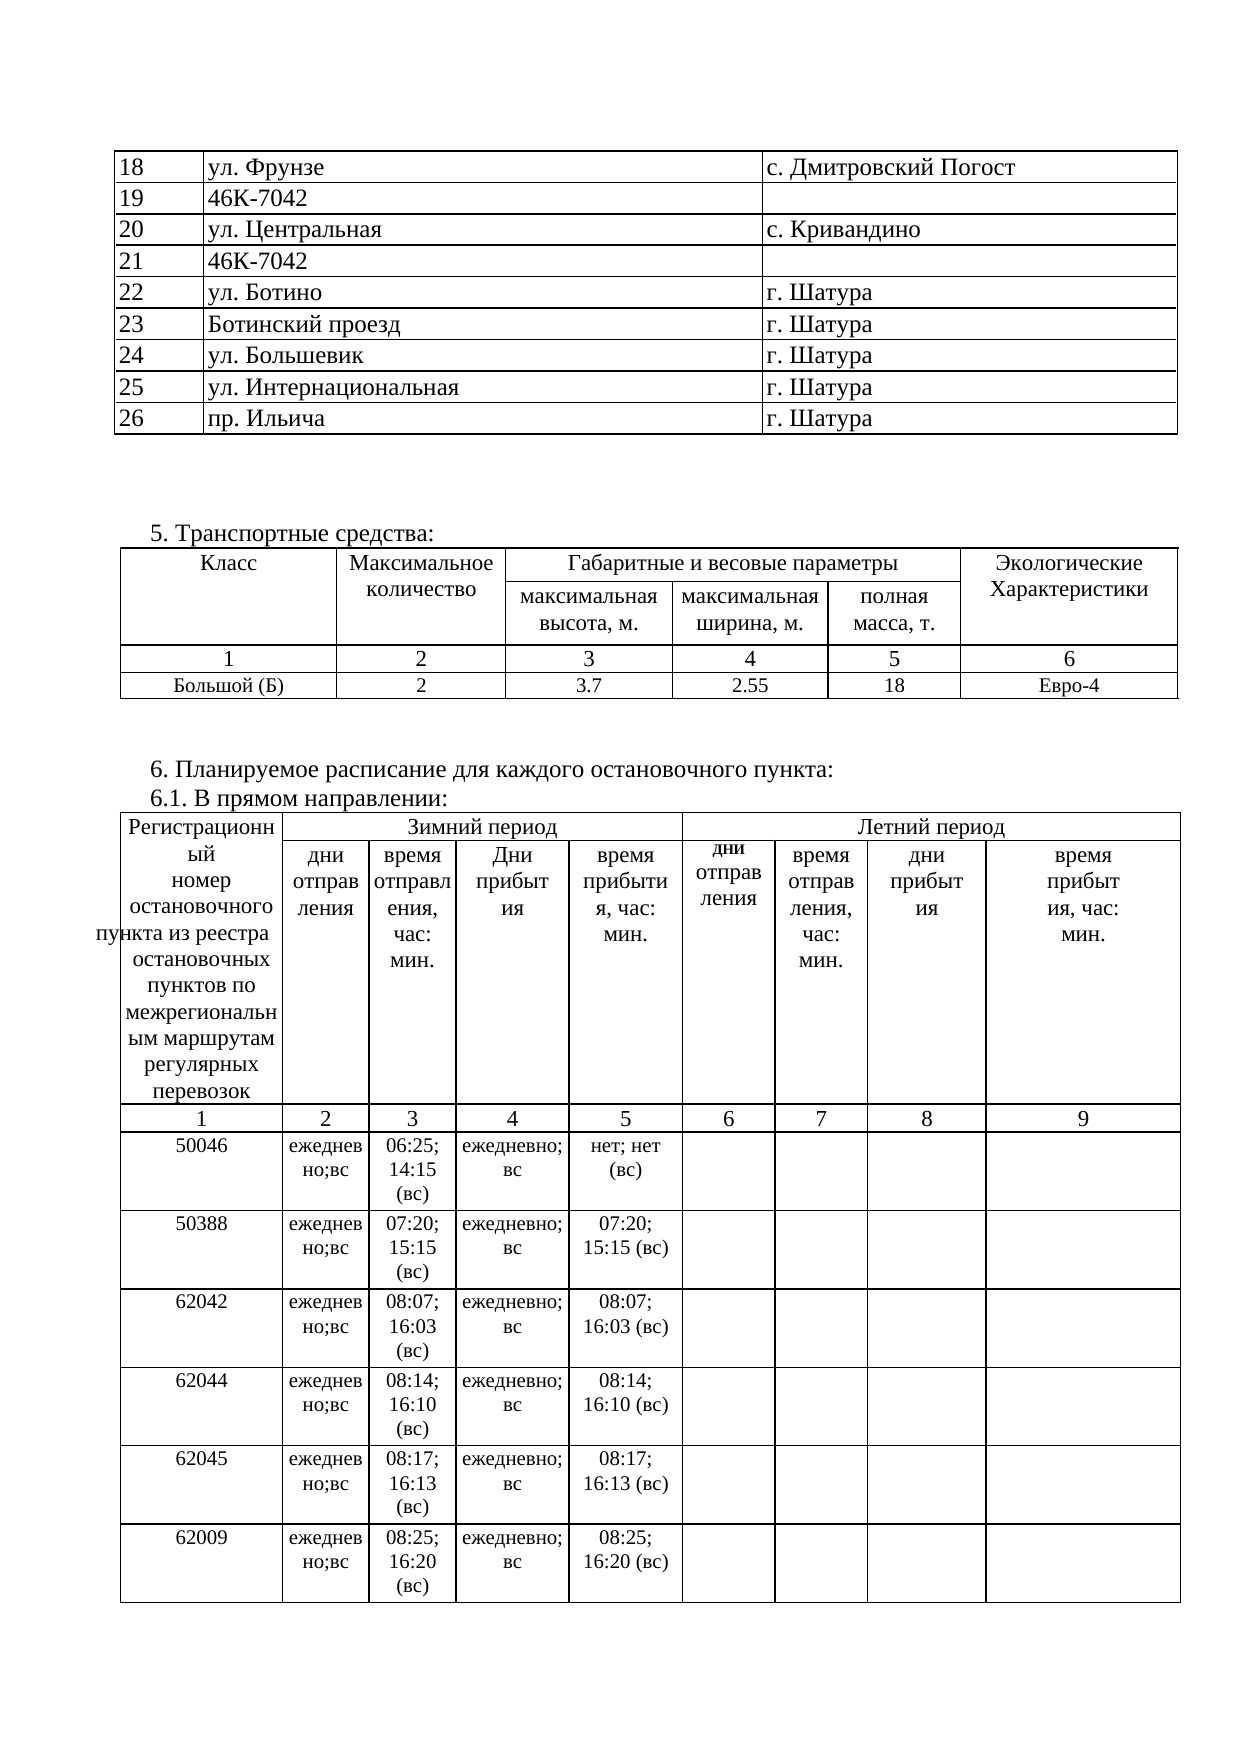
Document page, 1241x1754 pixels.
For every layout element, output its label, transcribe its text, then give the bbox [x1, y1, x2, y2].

table_cell ежедневно;вс [283, 1446, 368, 1523]
table_cell нет; нет (вс) [570, 1133, 682, 1209]
table_cell Ботинский проезд [204, 309, 762, 339]
table_cell [683, 1290, 774, 1366]
table_cell Дни прибыт ия [457, 841, 568, 1103]
table_cell ул. Большевик [204, 340, 762, 370]
table_cell [987, 1525, 1180, 1602]
table_cell дни отправ ления [283, 841, 368, 1103]
table_cell Большой (Б) [121, 673, 336, 697]
table_cell время отправл ения, час: мин. [370, 841, 455, 1103]
table_cell 21 [115, 245, 203, 276]
table_cell 2.55 [673, 673, 827, 697]
table_cell время отправ ления, час: мин. [776, 841, 867, 1103]
table_cell 62042 [121, 1290, 282, 1366]
table_cell 8 [868, 1105, 985, 1131]
table_cell 2 [283, 1105, 368, 1131]
table_cell 26 [115, 403, 203, 433]
table_cell ежедневно;вс [283, 1133, 368, 1209]
table_cell 20 [115, 214, 203, 244]
table_cell [987, 1368, 1180, 1445]
table_cell ежедневно;вс [283, 1368, 368, 1445]
table_cell 08:14; 16:10 (вс) [570, 1368, 682, 1445]
table_cell 3.7 [506, 673, 672, 697]
table_cell [776, 1525, 867, 1602]
table_header Летний период [683, 813, 1180, 839]
table_cell 62009 [121, 1525, 282, 1602]
table_cell 5 [829, 646, 960, 672]
table_cell [776, 1446, 867, 1523]
table_cell ежедневно;вс [457, 1446, 568, 1523]
table_cell 08:17; 16:13 (вс) [370, 1446, 455, 1523]
table_cell ежедневно;вс [457, 1525, 568, 1602]
table_cell 6 [961, 646, 1177, 672]
table_cell 46К-7042 [204, 183, 762, 213]
table_cell 5 [570, 1105, 682, 1131]
table_cell ежедневно;вс [457, 1290, 568, 1366]
table_cell г. Шатура [763, 370, 1177, 402]
table_cell г. Шатура [763, 307, 1177, 339]
table_cell 9 [987, 1105, 1180, 1131]
table_cell 22 [115, 277, 203, 307]
table_cell [683, 1525, 774, 1602]
table_cell ДНИ отправ ления [683, 841, 774, 1103]
table_cell ул. Интернациональная [204, 372, 762, 402]
table_cell 08:17; 16:13 (вс) [570, 1446, 682, 1523]
table_cell [987, 1211, 1180, 1288]
table_header Экологические Характеристики [961, 549, 1177, 644]
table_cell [763, 152, 1177, 181]
table_cell 2 [337, 646, 505, 672]
table_cell [776, 1290, 867, 1366]
table_cell [987, 1133, 1180, 1209]
table_cell 3 [506, 646, 672, 672]
table_cell ежедневно;вс [457, 1211, 568, 1288]
table_cell [763, 244, 1177, 276]
table_header Габаритные и весовые параметры [506, 549, 960, 581]
table_cell ежедневно;вс [457, 1368, 568, 1445]
table_cell ул. Центральная [204, 215, 762, 244]
table_cell [776, 1133, 867, 1209]
table_cell [868, 1368, 985, 1445]
table_header Зимний период [283, 813, 682, 839]
table_cell 24 [115, 340, 203, 370]
table_cell 7 [776, 1105, 867, 1131]
table_cell 1 [121, 646, 336, 672]
table_cell 07:20; 15:15 (вс) [370, 1211, 455, 1288]
table_cell ежедневно;вс [457, 1133, 568, 1209]
table_cell 07:20; 15:15 (вс) [570, 1211, 682, 1288]
table_cell 08:07; 16:03 (вс) [370, 1290, 455, 1366]
table_cell с. Кривандино [763, 213, 1177, 244]
table_cell ул. Ботино [204, 277, 762, 307]
table_cell максимальная высота, м. [506, 582, 672, 644]
table_cell [776, 1368, 867, 1445]
table_cell 18 [115, 152, 203, 181]
table_cell максимальная ширина, м. [673, 582, 827, 644]
table_cell пр. Ильича [204, 403, 762, 433]
table_header Регистрационный номер остановочного пункта из реестра остановочных пунктов по межрегиональным маршрутам регулярных перевозок [121, 813, 282, 1103]
table_cell 4 [673, 646, 827, 672]
table_cell 3 [370, 1105, 455, 1131]
table_cell [868, 1446, 985, 1523]
table_cell [987, 1290, 1180, 1366]
table_cell [763, 181, 1177, 213]
table_header Класс [121, 549, 336, 644]
table_cell 25 [115, 371, 203, 402]
table_cell Евро-4 [961, 673, 1177, 697]
table_cell 62044 [121, 1368, 282, 1445]
table_cell [683, 1211, 774, 1288]
table_cell г. Шатура [763, 276, 1177, 307]
table_cell ежедневно;вс [283, 1525, 368, 1602]
table_cell 6 [683, 1105, 774, 1131]
table_cell полная масса, т. [829, 582, 960, 644]
table_cell [868, 1525, 985, 1602]
table_cell [868, 1133, 985, 1209]
table_cell [868, 1290, 985, 1366]
table_cell 08:07; 16:03 (вс) [570, 1290, 682, 1366]
table_cell ежедневно;вс [283, 1211, 368, 1288]
table_cell 4 [457, 1105, 568, 1131]
table_cell 06:25; 14:15 (вс) [370, 1133, 455, 1209]
table_cell [776, 1211, 867, 1288]
table_cell 23 [115, 308, 203, 339]
table_cell г. Шатура [763, 339, 1177, 370]
table_cell 18 [829, 673, 960, 697]
table_cell 08:25; 16:20 (вс) [570, 1525, 682, 1602]
table_cell время прибыт ия, час: мин. [987, 841, 1180, 1103]
table_cell 08:14; 16:10 (вс) [370, 1368, 455, 1445]
table_cell г. Шатура [763, 402, 1177, 433]
table_cell 1 [121, 1105, 282, 1131]
text 6. Планируемое расписание для каждого остановочного пункта: [150, 754, 1090, 783]
table_cell ежедневно;вс [283, 1290, 368, 1366]
table_cell [868, 1211, 985, 1288]
table_cell 50388 [121, 1211, 282, 1288]
table_cell 46К-7042 [204, 246, 762, 276]
table_cell [987, 1446, 1180, 1523]
table_cell [683, 1368, 774, 1445]
table_cell дни прибыт ия [868, 841, 985, 1103]
table_cell 50046 [121, 1133, 282, 1209]
table_cell 2 [337, 673, 505, 697]
table_header Максимальное количество [337, 549, 505, 644]
text 6.1. В прямом направлении: [150, 783, 1090, 812]
table_cell 19 [115, 183, 203, 213]
table_cell время прибыти я, час: мин. [570, 841, 682, 1103]
table_cell 08:25; 16:20 (вс) [370, 1525, 455, 1602]
table_cell 62045 [121, 1446, 282, 1523]
text 5. Транспортные средства: [150, 518, 1090, 547]
table_cell [683, 1133, 774, 1209]
table_cell [683, 1446, 774, 1523]
table_cell ул. Фрунзе [204, 152, 762, 181]
